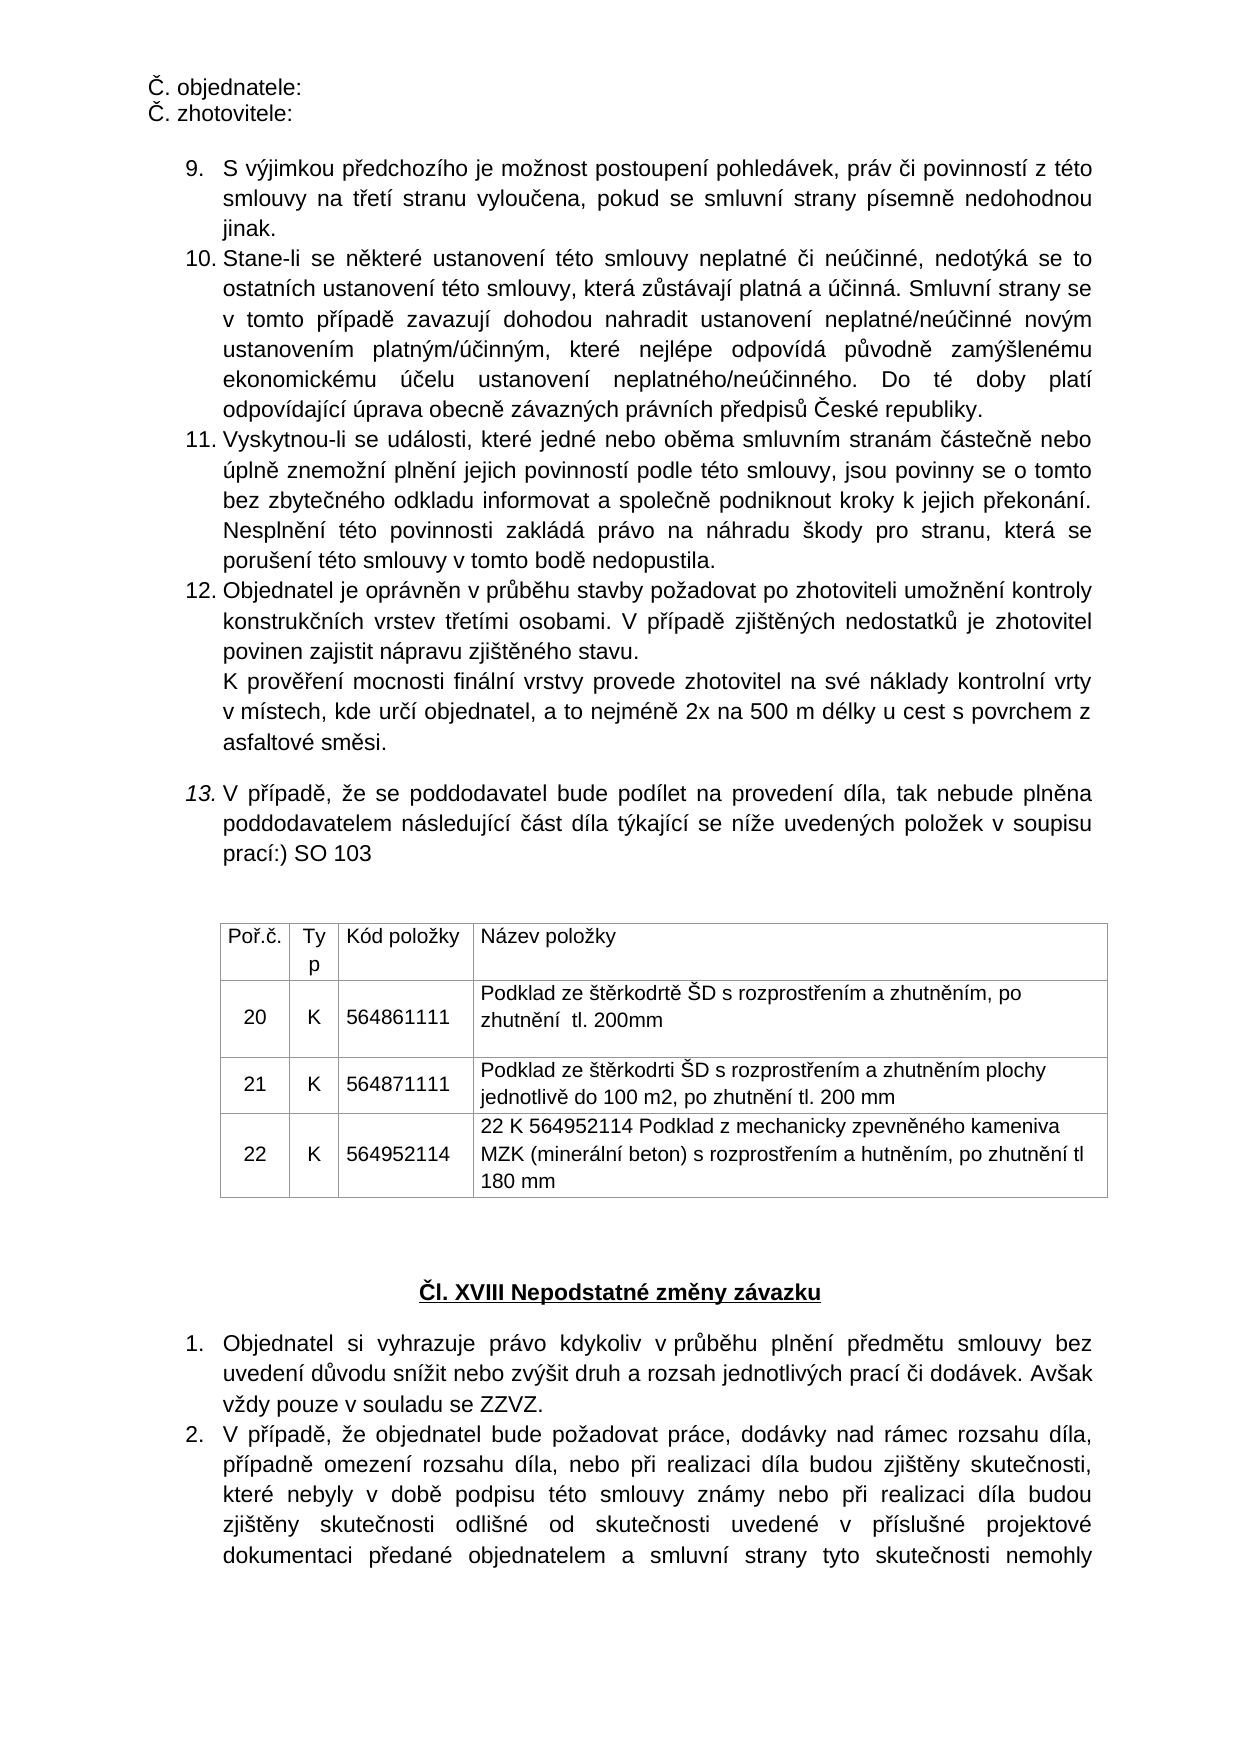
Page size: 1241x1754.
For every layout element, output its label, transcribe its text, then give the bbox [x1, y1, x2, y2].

table_cell 20 [221, 981, 289, 1057]
text Čl. XVIII Nepodstatné změny závazku [148, 1279, 1093, 1306]
table_header Název položky [474, 924, 1107, 979]
list Stane-li se některé ustanovení této smlouvy neplatné či neúčinné, nedotýká se to ostatních ustanovení této smlouvy, která zůstávají platná a účinná. Smluvní strany se v tomto případě zavazují dohodou nahradit ustanovení neplatné/neúčinné novým ustanovením platným/účinným, které nejlépe odpovídá původně zamýšlenému ekonomickému účelu ustanovení neplatného/neúčinného. Do té doby platí odpovídající úprava obecně závazných právních předpisů České republiky. [185, 245, 1093, 422]
table_header Typ [290, 924, 338, 979]
table_cell 564871111 [339, 1058, 473, 1113]
table_cell Podklad ze štěrkodrti ŠD s rozprostřením a zhutněním plochy jednotlivě do 100 m2, po zhutnění tl. 200 mm [474, 1058, 1107, 1113]
list Vyskytnou-li se události, které jedné nebo oběma smluvním stranám částečně nebo úplně znemožní plnění jejich povinností podle této smlouvy, jsou povinny se o tomto bez zbytečného odkladu informovat a společně podniknout kroky k jejich překonání. Nesplnění této povinnosti zakládá právo na náhradu škody pro stranu, která se porušení této smlouvy v tomto bodě nedopustila. [185, 426, 1093, 573]
list V případě, že se poddodavatel bude podílet na provedení díla, tak nebude plněna poddodavatelem následující část díla týkající se níže uvedených položek v soupisu prací:) SO 103 [185, 779, 1093, 866]
table_cell 22 K 564952114 Podklad z mechanicky zpevněného kameniva MZK (minerální beton) s rozprostřením a hutněním, po zhutnění tl 180 mm [474, 1114, 1107, 1197]
list S výjimkou předchozího je možnost postoupení pohledávek, práv či povinností z této smlouvy na třetí stranu vyloučena, pokud se smluvní strany písemně nedohodnou jinak. [185, 154, 1093, 241]
table_cell K [290, 1114, 338, 1197]
list Objednatel je oprávněn v průběhu stavby požadovat po zhotoviteli umožnění kontroly konstrukčních vrstev třetími osobami. V případě zjištěných nedostatků je zhotovitel povinen zajistit nápravu zjištěného stavu. [185, 577, 1093, 664]
list Objednatel si vyhrazuje právo kdykoliv v průběhu plnění předmětu smlouvy bez uvedení důvodu snížit nebo zvýšit druh a rozsah jednotlivých prací či dodávek. Avšak vždy pouze v souladu se ZZVZ. [185, 1330, 1093, 1417]
table_header Kód položky [339, 924, 473, 979]
table_cell 22 [221, 1114, 289, 1197]
table_header Poř.č. [221, 924, 289, 979]
table_cell K [290, 981, 338, 1057]
table_cell 21 [221, 1058, 289, 1113]
table_cell Podklad ze štěrkodrtě ŠD s rozprostřením a zhutněním, po zhutnění tl. 200mm [474, 981, 1107, 1057]
list K prověření mocnosti finální vrstvy provede zhotovitel na své náklady kontrolní vrty v místech, kde určí objednatel, a to nejméně 2x na 500 m délky u cest s povrchem z asfaltové směsi. [223, 668, 1093, 755]
table_cell K [290, 1058, 338, 1113]
table_cell 564952114 [339, 1114, 473, 1197]
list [185, 1421, 1093, 1568]
table_cell 564861111 [339, 981, 473, 1057]
